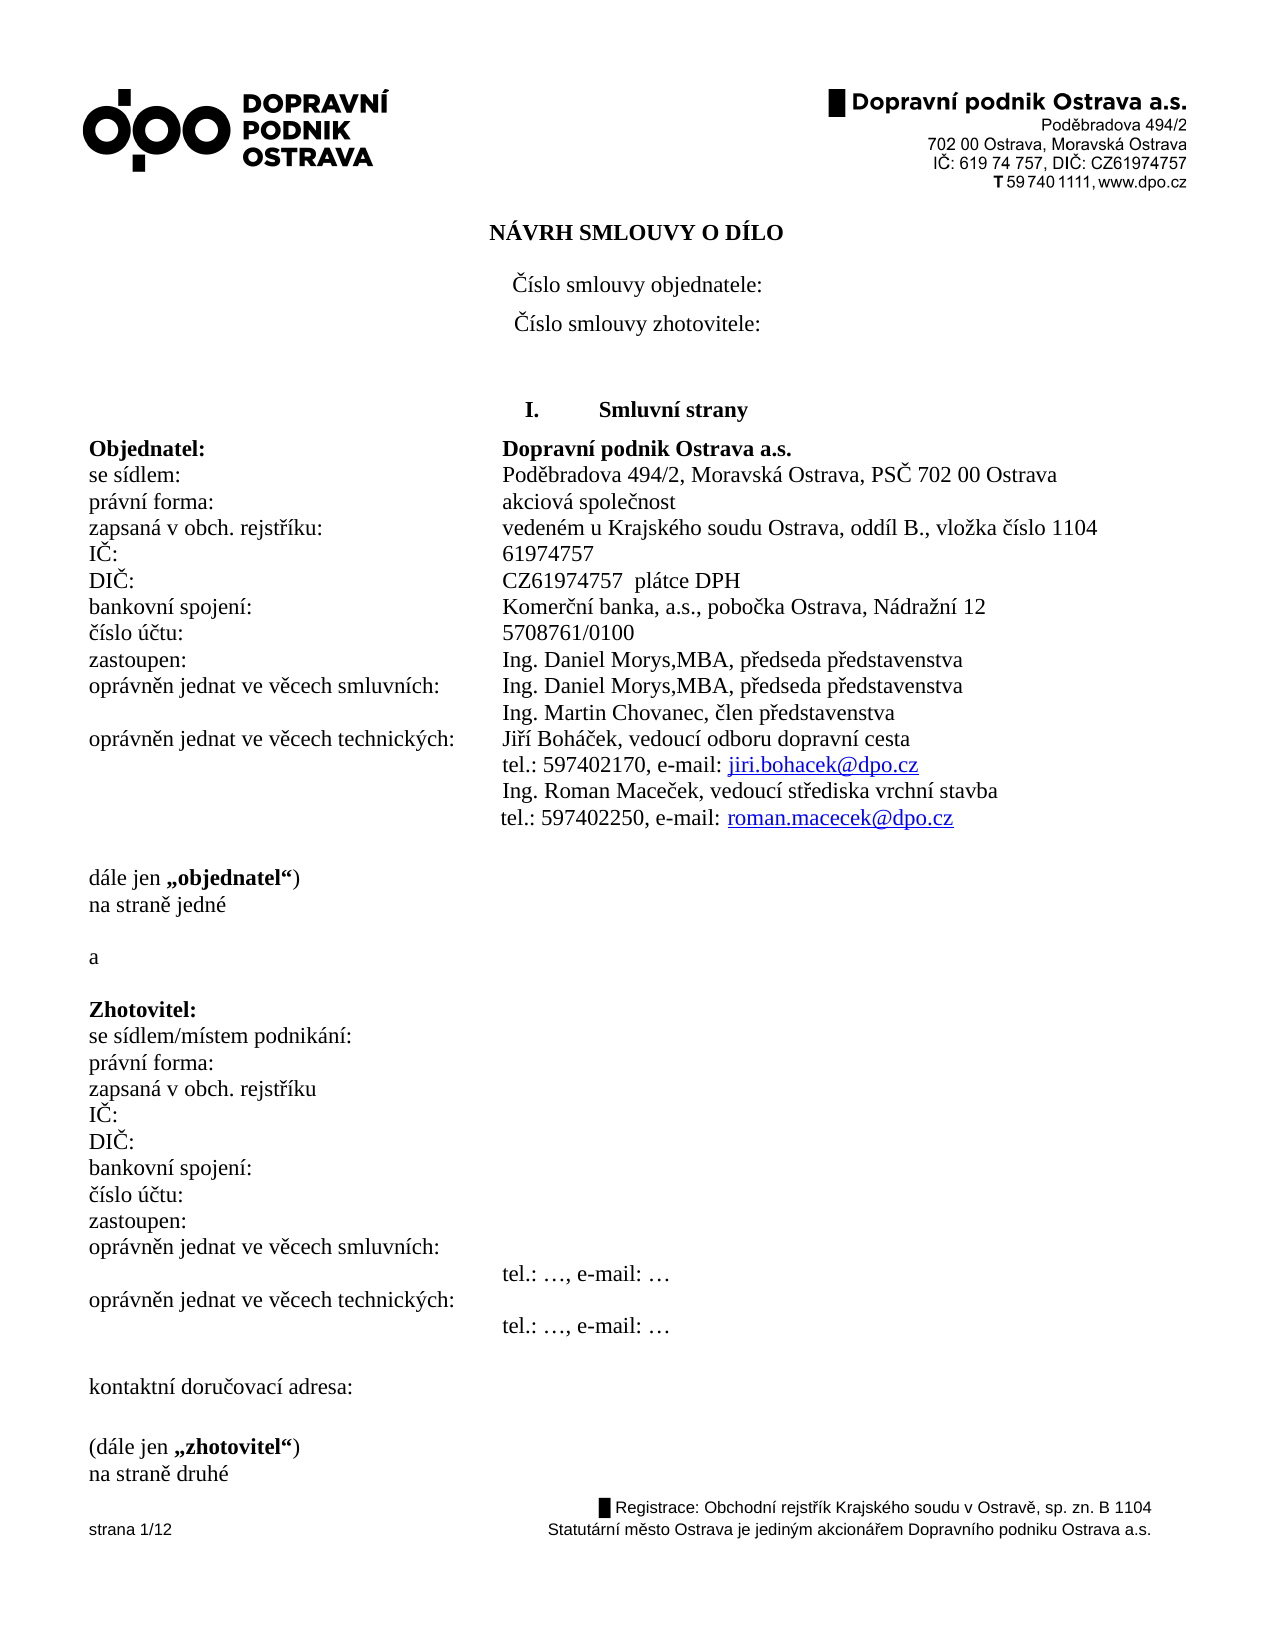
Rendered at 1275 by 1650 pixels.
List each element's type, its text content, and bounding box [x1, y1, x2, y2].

text Číslo smlouvy zhotovitele: [89, 310, 1186, 336]
text Zhotovitel: [89, 996, 1184, 1022]
text číslo účtu: [89, 1181, 1184, 1207]
text IČ: [89, 1102, 1184, 1128]
text DIČ: [89, 1128, 1184, 1154]
text se sídlem: Poděbradova 494/2, Moravská Ostrava, PSČ 702 00 Ostrava [89, 461, 1184, 488]
text bankovní spojení: [89, 1154, 1184, 1181]
text oprávněn jednat ve věcech smluvních: [89, 1233, 1184, 1260]
text se sídlem/místem podnikání: [89, 1022, 1184, 1049]
picture [828, 89, 1187, 191]
text zapsaná v obch. rejstříku: vedeném u Krajského soudu Ostrava, oddíl B., vložka číslo 1104 [89, 514, 1184, 540]
text Číslo smlouvy objednatele: [89, 271, 1186, 298]
text číslo účtu: 5708761/0100 [89, 619, 1184, 646]
picture [82, 89, 389, 172]
text oprávněn jednat ve věcech smluvních: Ing. Daniel Morys,MBA, předseda představenstva [89, 672, 1186, 698]
text Ing. Martin Chovanec, člen představenstva [89, 698, 1184, 725]
text Objednatel: Dopravní podnik Ostrava a.s. [89, 435, 1184, 461]
text kontaktní doručovací adresa: [89, 1373, 1184, 1399]
text DIČ: CZ61974757 plátce DPH [89, 567, 1184, 593]
text IČ: 61974757 [89, 540, 1184, 567]
text tel.: 597402170, e-mail: jiri.bohacek@dpo.cz [89, 751, 1184, 778]
text Ing. Roman Maceček, vedoucí střediska vrchní stavba [89, 778, 1184, 804]
text tel.: 597402250, e-mail: roman.macecek@dpo.cz [89, 804, 1184, 830]
text tel.: …, e-mail: … [89, 1312, 1184, 1339]
text zapsaná v obch. rejstříku [89, 1075, 1184, 1102]
text zastoupen: [89, 1207, 1184, 1233]
text dále jen „objednatel“) [89, 864, 1184, 891]
text a [89, 943, 1184, 970]
text bankovní spojení: Komerční banka, a.s., pobočka Ostrava, Nádražní 12 [89, 593, 1184, 619]
text zastoupen: Ing. Daniel Morys,MBA, předseda představenstva [89, 646, 1184, 672]
text právní forma: [89, 1049, 1184, 1075]
text na straně druhé [89, 1459, 1184, 1486]
text (dále jen „zhotovitel“) [89, 1433, 1184, 1459]
text právní forma: akciová společnost [89, 488, 1184, 514]
text oprávněn jednat ve věcech technických: Jiří Boháček, vedoucí odboru dopravní cesta [89, 725, 1184, 751]
subtitle Smluvní strany [89, 396, 1184, 422]
text oprávněn jednat ve věcech technických: [89, 1286, 1184, 1312]
title NÁVRH SMLOUVY O DÍLO [89, 218, 1184, 245]
text na straně jedné [89, 891, 1184, 917]
text tel.: …, e-mail: … [89, 1260, 1184, 1286]
